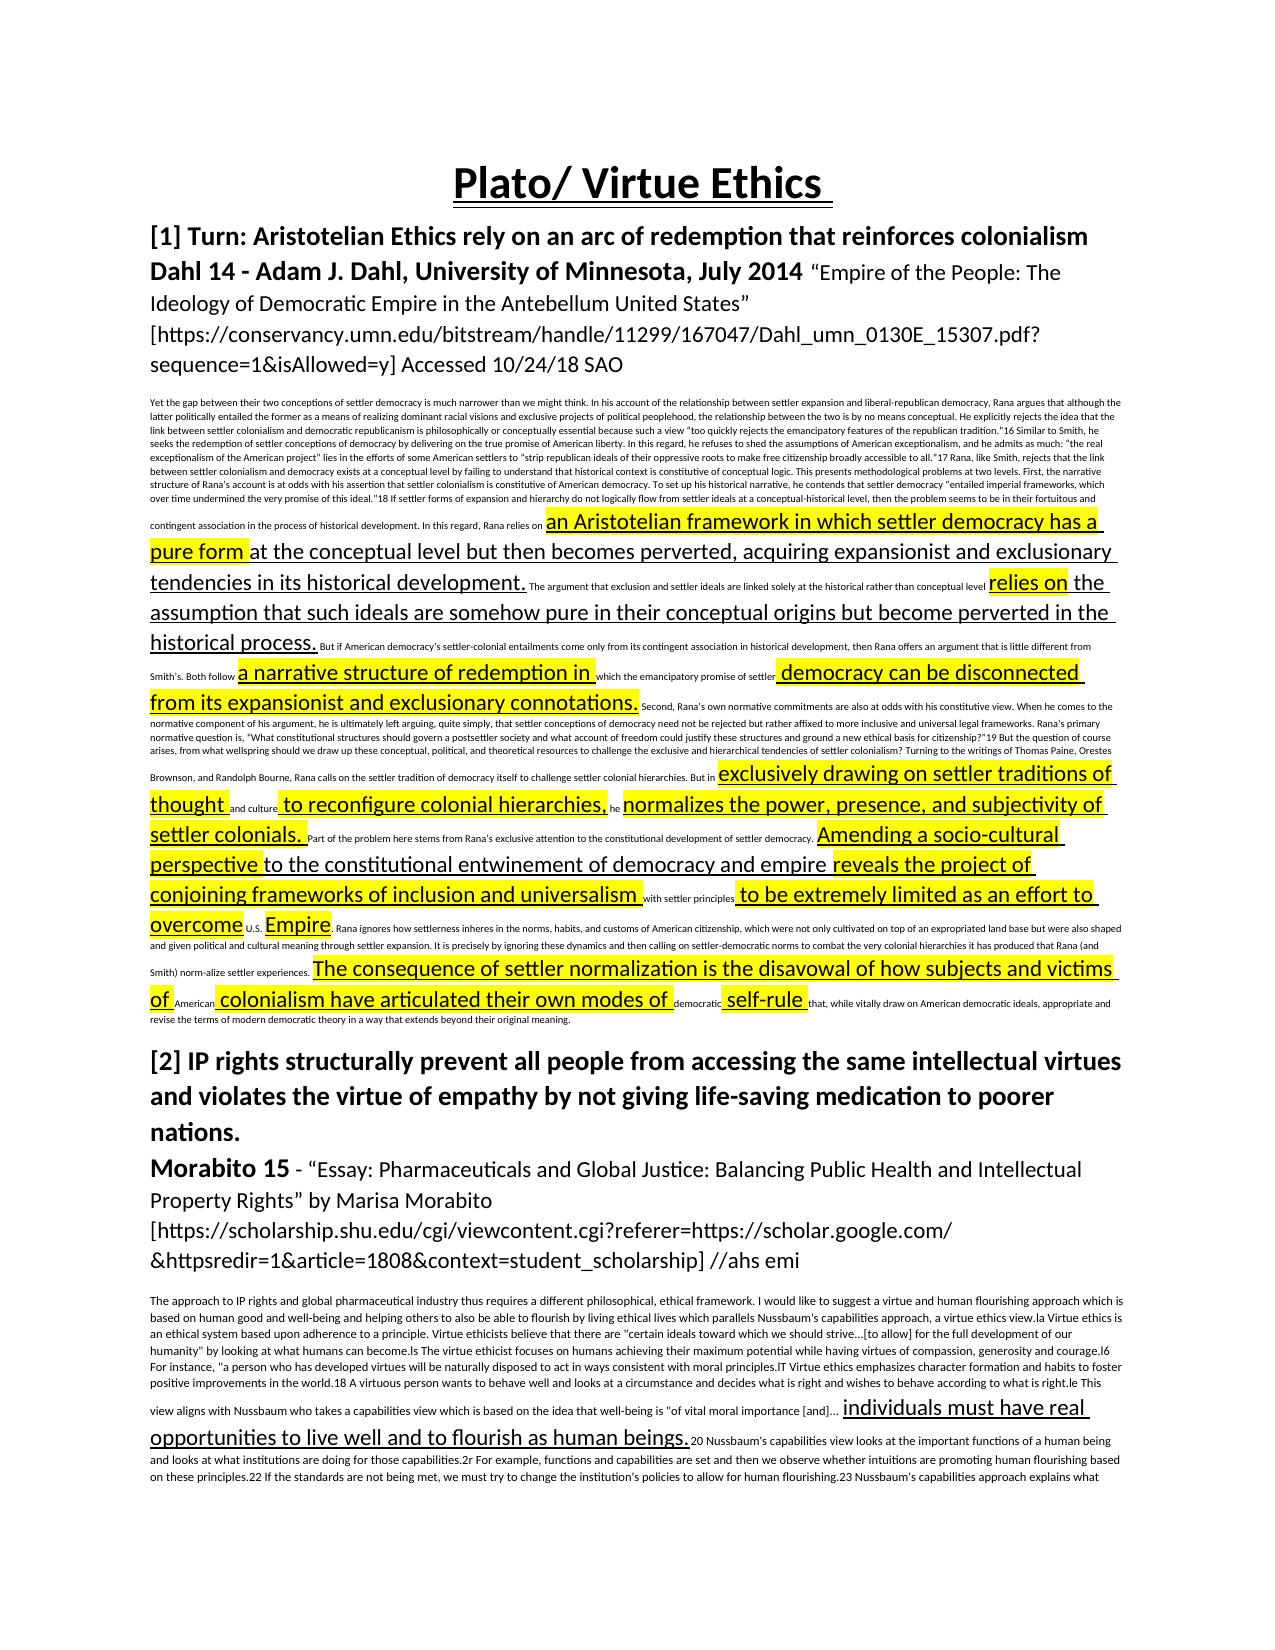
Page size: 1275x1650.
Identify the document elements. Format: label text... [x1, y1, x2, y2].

subtitle [2] IP rights structurally prevent all people from accessing the same intellectual virtues and violates the virtue of empathy by not giving life-saving medication to poorer nations. [150, 1044, 1125, 1148]
text Morabito 15 - “Essay: Pharmaceuticals and Global Justice: Balancing Public Health and Intellectual Property Rights” by Marisa Morabito [https://scholarship.shu.edu/cgi/viewcontent.cgi?referer=https://scholar.google.com/&httpsredir=1&article=1808&context=student_scholarship] //ahs emi [150, 1151, 1125, 1274]
subtitle [1] Turn: Aristotelian Ethics rely on an arc of redemption that reinforces colonialism [150, 219, 1125, 252]
text Yet the gap between their two conceptions of settler democracy is much narrower than we might think. In his account of the relationship between settler expansion and liberal-republican democracy, Rana argues that although the latter politically entailed the former as a means of realizing dominant racial visions and exclusive projects of political peoplehood, the relationship between the two is by no means conceptual. He explicitly rejects the idea that the link between settler colonialism and democratic republicanism is philosophically or conceptually essential because such a view “too quickly rejects the emancipatory features of the republican tradition.”16 Similar to Smith, he seeks the redemption of settler conceptions of democracy by delivering on the true promise of American liberty. In this regard, he refuses to shed the assumptions of American exceptionalism, and he admits as much: “the real exceptionalism of the American project” lies in the efforts of some American settlers to “strip republican ideals of their oppressive roots to make free citizenship broadly accessible to all.”17 Rana, like Smith, rejects that the link between settler colonialism and democracy exists at a conceptual level by failing to understand that historical context is constitutive of conceptual logic. This presents methodological problems at two levels. First, the narrative structure of Rana’s account is at odds with his assertion that settler colonialism is constitutive of American democracy. To set up his historical narrative, he contends that settler democracy “entailed imperial frameworks, which over time undermined the very promise of this ideal.”18 If settler forms of expansion and hierarchy do not logically flow from settler ideals at a conceptual-historical level, then the problem seems to be in their fortuitous and contingent association in the process of historical development. In this regard, Rana relies on an Aristotelian framework in which settler democracy has a pure form at the conceptual level but then becomes perverted, acquiring expansionist and exclusionary tendencies in its historical development. The argument that exclusion and settler ideals are linked solely at the historical rather than conceptual level relies on the assumption that such ideals are somehow pure in their conceptual origins but become perverted in the historical process. But if American democracy’s settler-colonial entailments come only from its contingent association in historical development, then Rana offers an argument that is little different from Smith’s. Both follow a narrative structure of redemption in which the emancipatory promise of settler democracy can be disconnected from its expansionist and exclusionary connotations. Second, Rana’s own normative commitments are also at odds with his constitutive view. When he comes to the normative component of his argument, he is ultimately left arguing, quite simply, that settler conceptions of democracy need not be rejected but rather affixed to more inclusive and universal legal frameworks. Rana’s primary normative question is, “What constitutional structures should govern a postsettler society and what account of freedom could justify these structures and ground a new ethical basis for citizenship?”19 But the question of course arises, from what wellspring should we draw up these conceptual, political, and theoretical resources to challenge the exclusive and hierarchical tendencies of settler colonialism? Turning to the writings of Thomas Paine, Orestes Brownson, and Randolph Bourne, Rana calls on the settler tradition of democracy itself to challenge settler colonial hierarchies. But in exclusively drawing on settler traditions of thought and culture to reconfigure colonial hierarchies, he normalizes the power, presence, and subjectivity of settler colonials. Part of the problem here stems from Rana’s exclusive attention to the constitutional development of settler democracy. Amending a socio-cultural perspective to the constitutional entwinement of democracy and empire reveals the project of conjoining frameworks of inclusion and universalism with settler principles to be extremely limited as an effort to overcome U.S. Empire. Rana ignores how settlerness inheres in the norms, habits, and customs of American citizenship, which were not only cultivated on top of an expropriated land base but were also shaped and given political and cultural meaning through settler expansion. It is precisely by ignoring these dynamics and then calling on settler-democratic norms to combat the very colonial hierarchies it has produced that Rana (and Smith) norm-alize settler experiences. The consequence of settler normalization is the disavowal of how subjects and victims of American colonialism have articulated their own modes of democratic self-rule that, while vitally draw on American democratic ideals, appropriate and revise the terms of modern democratic theory in a way that extends beyond their original meaning. [150, 397, 1125, 1026]
text Dahl 14 - Adam J. Dahl, University of Minnesota, July 2014 “Empire of the People: The Ideology of Democratic Empire in the Antebellum United States” [https://conservancy.umn.edu/bitstream/handle/11299/167047/Dahl_umn_0130E_15307.pdf?sequence=1&isAllowed=y] Accessed 10/24/18 SAO [150, 254, 1125, 378]
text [150, 1293, 1125, 1484]
subtitle Plato/ Virtue Ethics [150, 154, 1125, 210]
